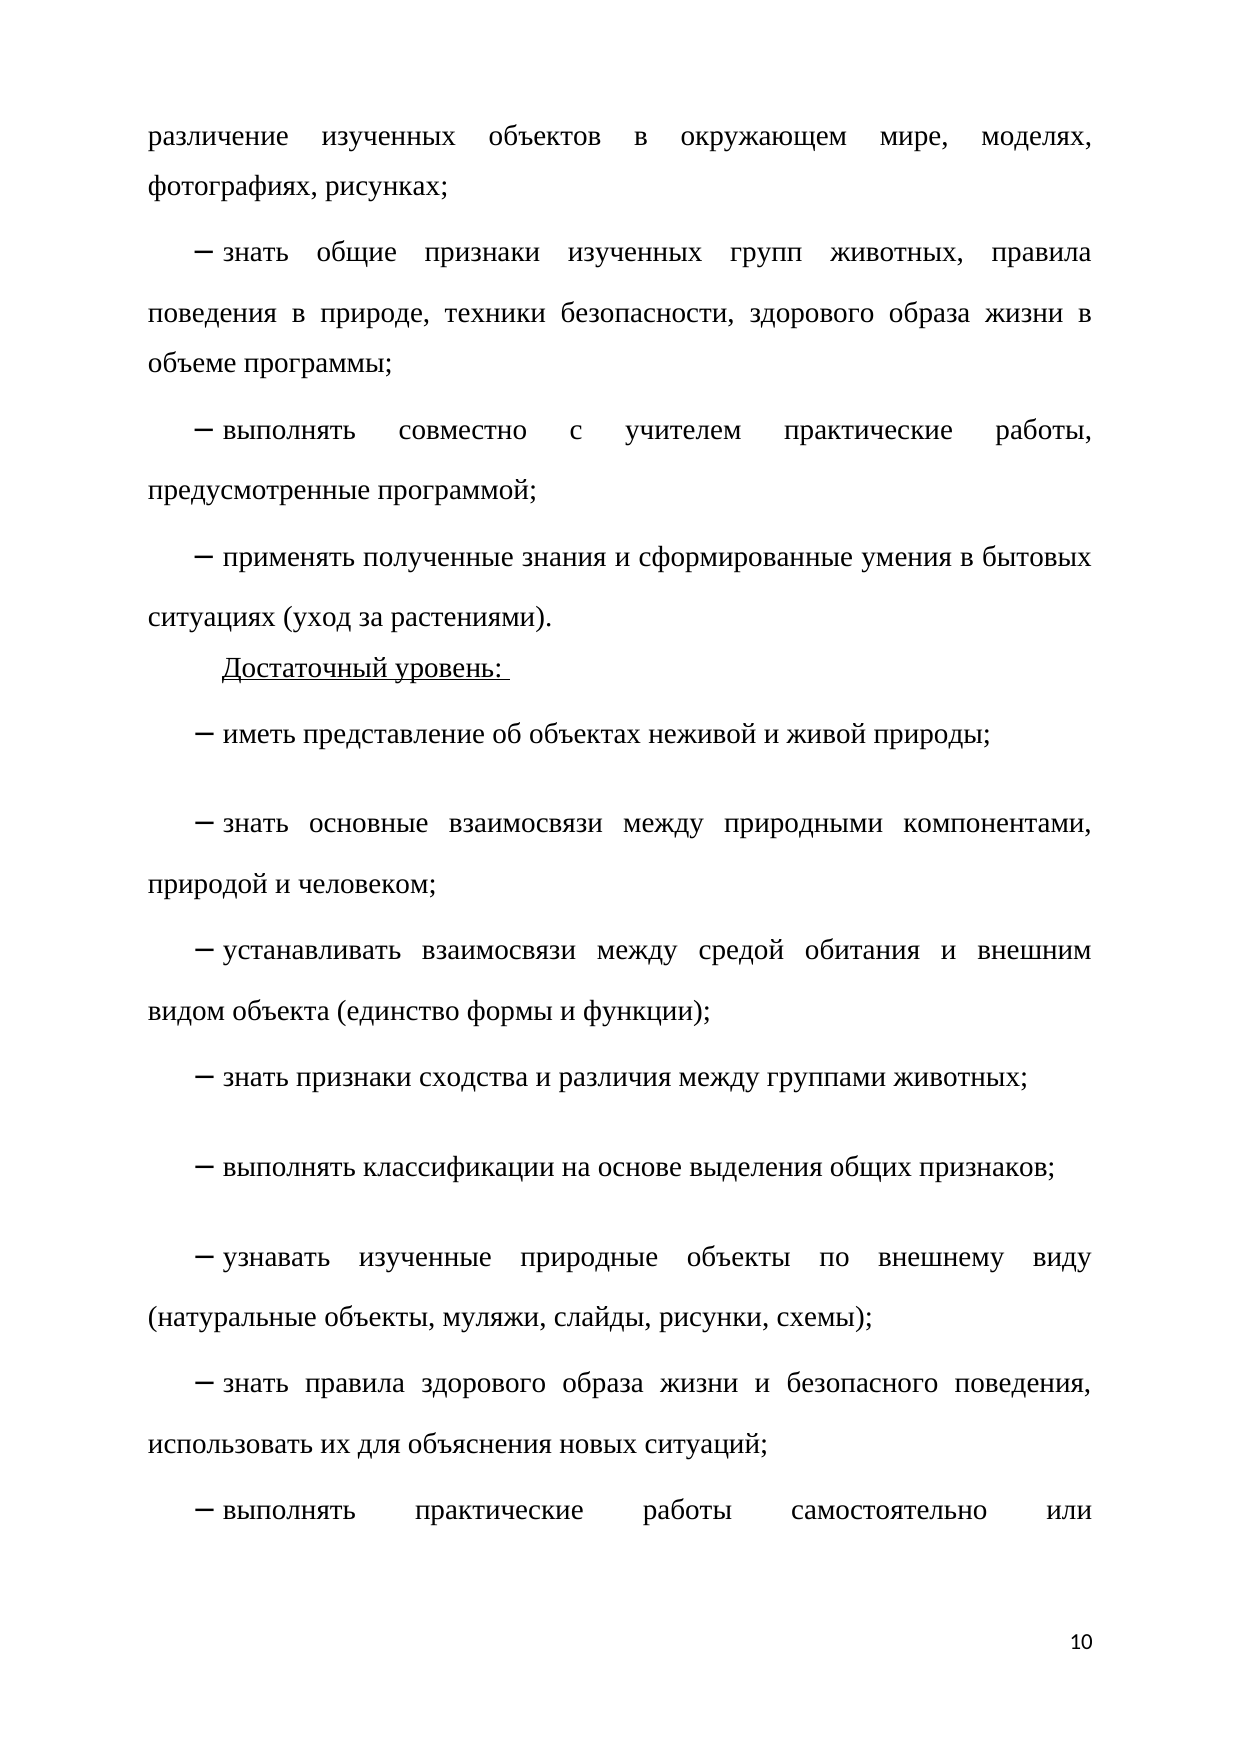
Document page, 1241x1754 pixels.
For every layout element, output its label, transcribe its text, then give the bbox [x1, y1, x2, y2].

list выполнять совместно с учителем практические работы, предусмотренные программой; [148, 396, 1092, 506]
list применять полученные знания и сформированные умения в бытовых ситуациях (уход за растениями). [148, 523, 1092, 633]
text Достаточный уровень: [148, 650, 1092, 683]
list узнавать изученные природные объекты по внешнему виду (натуральные объекты, муляжи, слайды, рисунки, схемы); [148, 1223, 1092, 1333]
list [148, 118, 1092, 202]
list знать общие признаки изученных групп животных, правила поведения в природе, техники безопасности, здорового образа жизни в объеме программы; [148, 219, 1092, 379]
list выполнять классификации на основе выделения общих признаков; [148, 1133, 1092, 1193]
list знать основные взаимосвязи между природными компонентами, природой и человеком; [148, 790, 1092, 900]
list иметь представление об объектах неживой и живой природы; [148, 700, 1092, 760]
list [148, 1477, 1092, 1536]
list знать признаки сходства и различия между группами животных; [148, 1043, 1092, 1103]
list устанавливать взаимосвязи между средой обитания и внешним видом объекта (единство формы и функции); [148, 917, 1092, 1027]
list знать правила здорового образа жизни и безопасного поведения, использовать их для объяснения новых ситуаций; [148, 1350, 1092, 1460]
